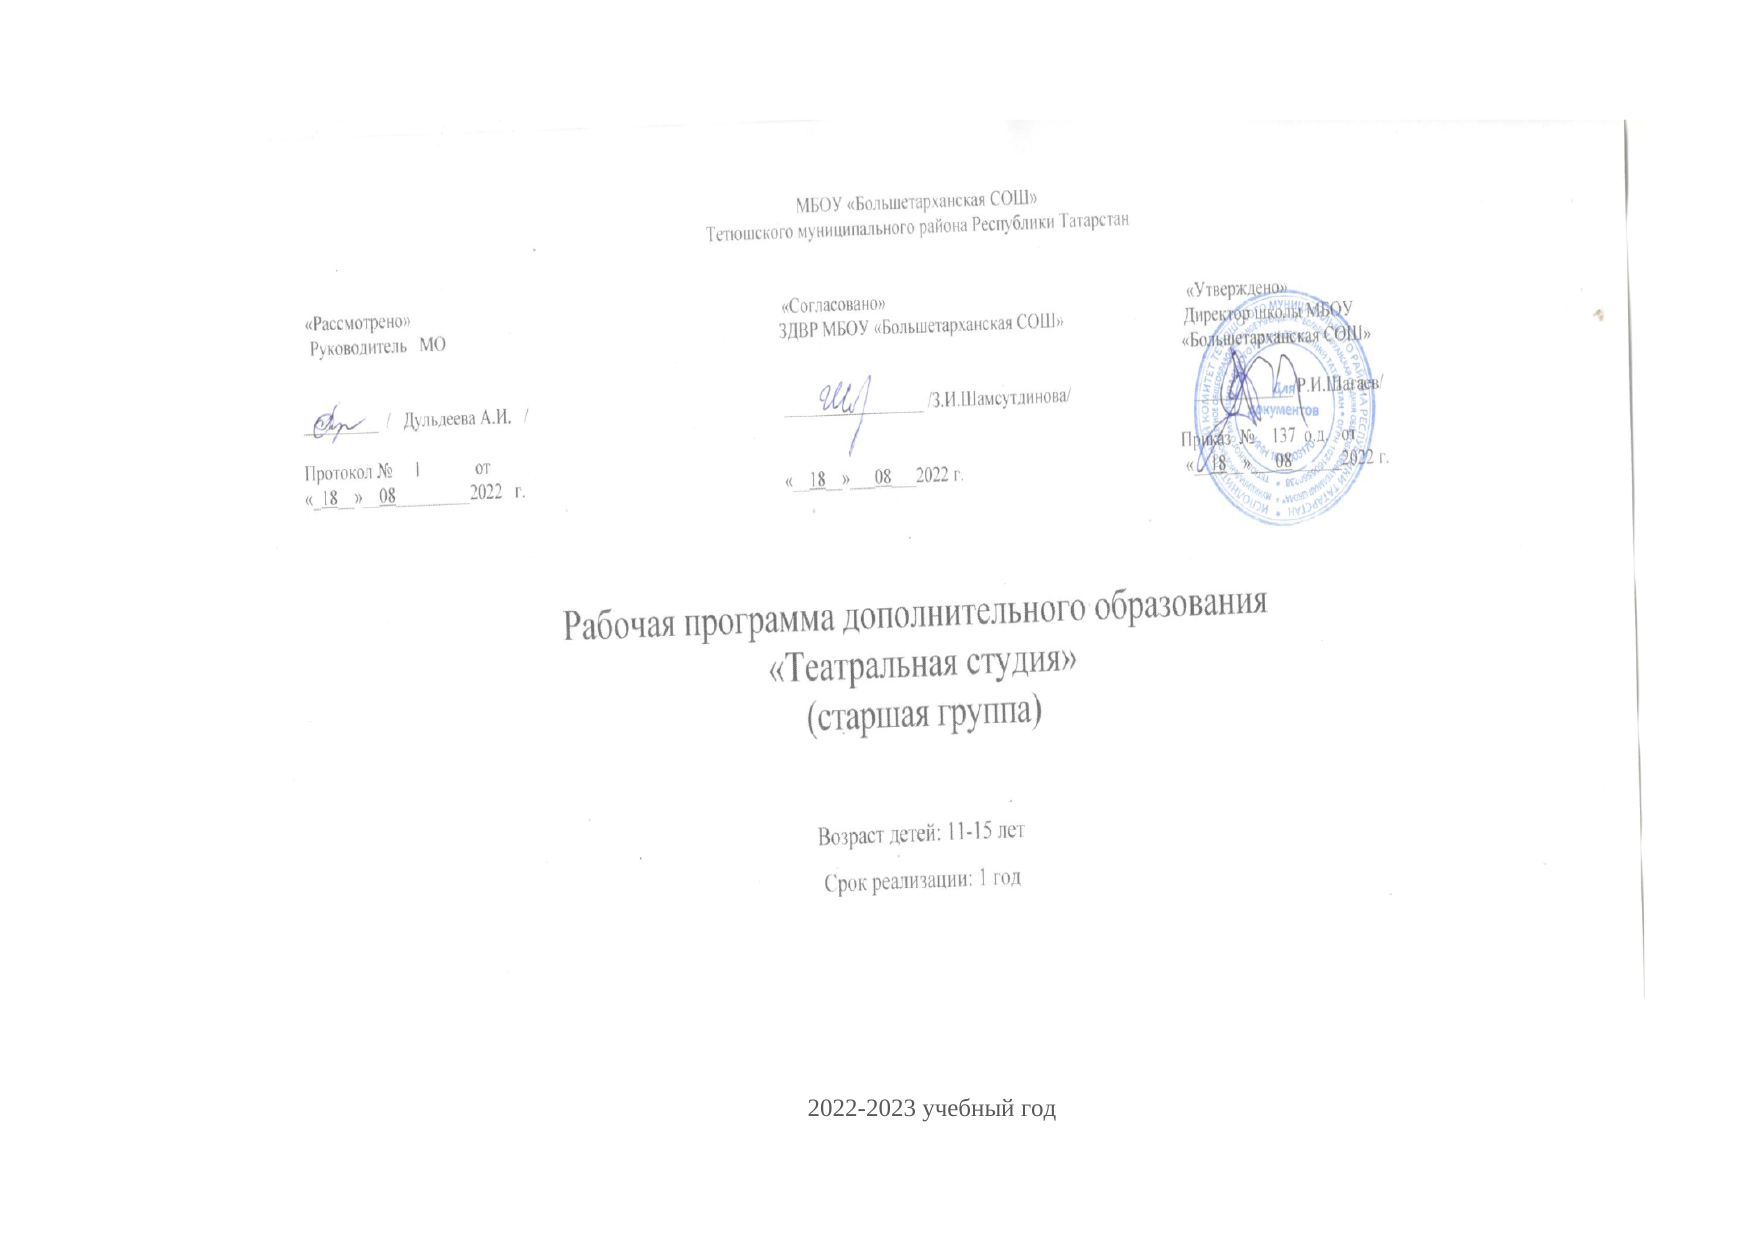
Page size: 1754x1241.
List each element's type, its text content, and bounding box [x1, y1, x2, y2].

text 2022-2023 учебный год [619, 1093, 1245, 1122]
picture [253, 121, 1643, 998]
